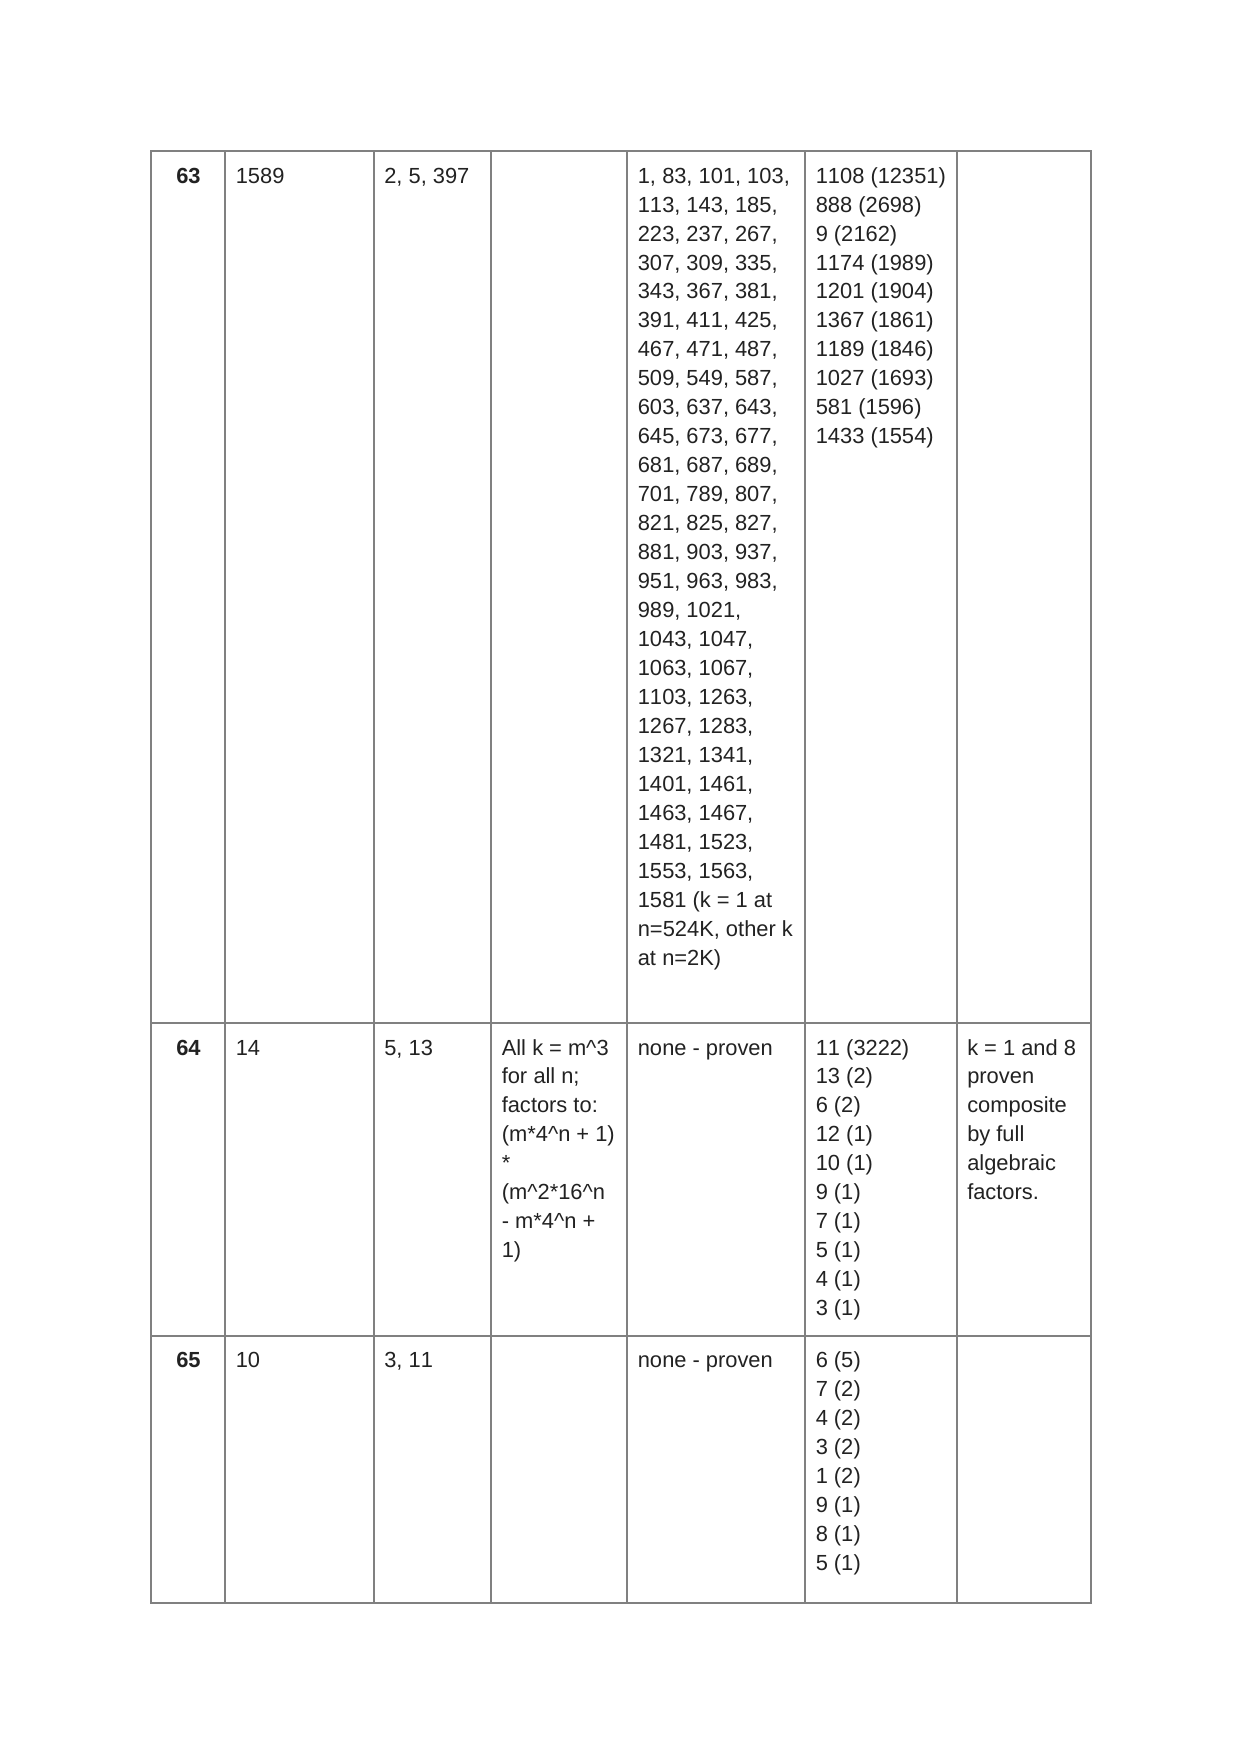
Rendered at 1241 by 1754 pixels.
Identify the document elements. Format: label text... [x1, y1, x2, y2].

table_cell 11 (3222) 13 (2) 6 (2) 12 (1) 10 (1) 9 (1) 7 (1) 5 (1) 4 (1) 3 (1) [806, 1024, 956, 1334]
table_cell 3, 11 [375, 1337, 490, 1602]
table_cell 14 [226, 1024, 373, 1334]
table_cell none - proven [628, 1024, 804, 1334]
table_cell 64 [152, 1024, 224, 1334]
table_cell 1108 (12351) 888 (2698) 9 (2162) 1174 (1989) 1201 (1904) 1367 (1861) 1189 (1846) 1027 (1693) 581 (1596) 1433 (1554) [806, 152, 956, 1022]
table_cell 2, 5, 397 [375, 152, 490, 1022]
table_cell 65 [152, 1337, 224, 1602]
table_cell [958, 152, 1090, 1022]
table_cell [492, 1337, 626, 1602]
table_cell 1589 [226, 152, 373, 1022]
table_cell All k = m^3 for all n; factors to: (m*4^n + 1) * (m^2*16^n - m*4^n + 1) [492, 1024, 626, 1334]
table_cell 1, 83, 101, 103, 113, 143, 185, 223, 237, 267, 307, 309, 335, 343, 367, 381, 391, 411, 425, 467, 471, 487, 509, 549, 587, 603, 637, 643, 645, 673, 677, 681, 687, 689, 701, 789, 807, 821, 825, 827, 881, 903, 937, 951, 963, 983, 989, 1021, 1043, 1047, 1063, 1067, 1103, 1263, 1267, 1283, 1321, 1341, 1401, 1461, 1463, 1467, 1481, 1523, 1553, 1563, 1581 (k = 1 at n=524K, other k at n=2K) [628, 152, 804, 1022]
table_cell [806, 1337, 956, 1602]
table_cell [958, 1337, 1090, 1602]
table_cell none - proven [628, 1337, 804, 1602]
table_cell 5, 13 [375, 1024, 490, 1334]
table_cell k = 1 and 8 proven composite by full algebraic factors. [958, 1024, 1090, 1334]
table_cell 10 [226, 1337, 373, 1602]
table_cell 63 [152, 152, 224, 1022]
table_cell [492, 152, 626, 1022]
